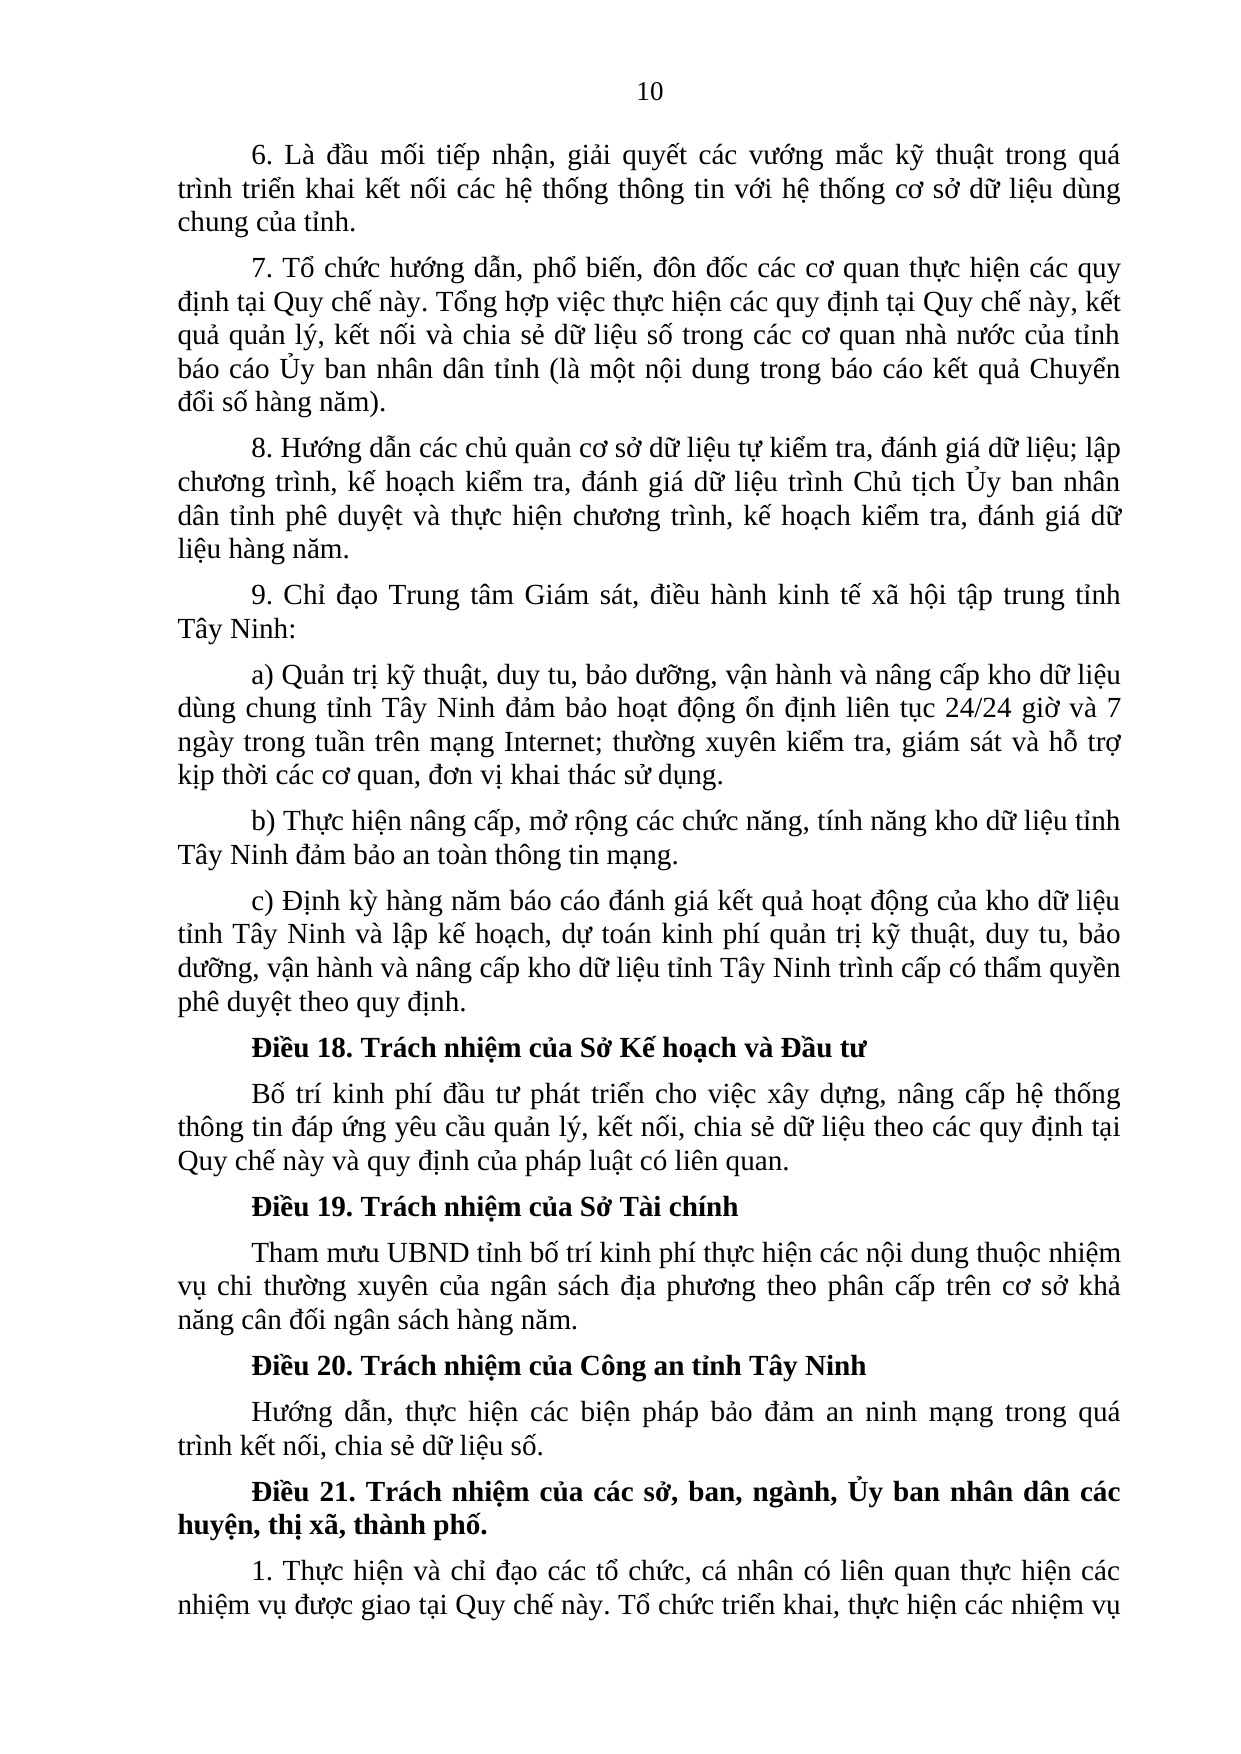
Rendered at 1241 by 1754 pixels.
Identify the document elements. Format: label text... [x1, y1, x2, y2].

text Hướng dẫn, thực hiện các biện pháp bảo đảm an ninh mạng trong quá trình kết nối, chia sẻ dữ liệu số. [177, 1394, 1122, 1461]
text 8. Hướng dẫn các chủ quản cơ sở dữ liệu tự kiểm tra, đánh giá dữ liệu; lập chương trình, kế hoạch kiểm tra, đánh giá dữ liệu trình Chủ tịch Ủy ban nhân dân tỉnh phê duyệt và thực hiện chương trình, kế hoạch kiểm tra, đánh giá dữ liệu hàng năm. [177, 431, 1122, 565]
text a) Quản trị kỹ thuật, duy tu, bảo dưỡng, vận hành và nâng cấp kho dữ liệu dùng chung tỉnh Tây Ninh đảm bảo hoạt động ổn định liên tục 24/24 giờ và 7 ngày trong tuần trên mạng Internet; thường xuyên kiểm tra, giám sát và hỗ trợ kịp thời các cơ quan, đơn vị khai thác sử dụng. [177, 657, 1122, 791]
text 7. Tổ chức hướng dẫn, phổ biến, đôn đốc các cơ quan thực hiện các quy định tại Quy chế này. Tổng hợp việc thực hiện các quy định tại Quy chế này, kết quả quản lý, kết nối và chia sẻ dữ liệu số trong các cơ quan nhà nước của tỉnh báo cáo Ủy ban nhân dân tỉnh (là một nội dung trong báo cáo kết quả Chuyển đổi số hàng năm). [177, 250, 1122, 418]
text Tham mưu UBND tỉnh bố trí kinh phí thực hiện các nội dung thuộc nhiệm vụ chi thường xuyên của ngân sách địa phương theo phân cấp trên cơ sở khả năng cân đối ngân sách hàng năm. [177, 1235, 1122, 1336]
text Điều 19. Trách nhiệm của Sở Tài chính [177, 1189, 1122, 1222]
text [177, 1553, 1122, 1620]
text b) Thực hiện nâng cấp, mở rộng các chức năng, tính năng kho dữ liệu tỉnh Tây Ninh đảm bảo an toàn thông tin mạng. [177, 803, 1122, 871]
text Bố trí kinh phí đầu tư phát triển cho việc xây dựng, nâng cấp hệ thống thông tin đáp ứng yêu cầu quản lý, kết nối, chia sẻ dữ liệu theo các quy định tại Quy chế này và quy định của pháp luật có liên quan. [177, 1076, 1122, 1176]
text Điều 21. Trách nhiệm của các sở, ban, ngành, Ủy ban nhân dân các huyện, thị xã, thành phố. [177, 1474, 1122, 1541]
text c) Định kỳ hàng năm báo cáo đánh giá kết quả hoạt động của kho dữ liệu tỉnh Tây Ninh và lập kế hoạch, dự toán kinh phí quản trị kỹ thuật, duy tu, bảo dưỡng, vận hành và nâng cấp kho dữ liệu tỉnh Tây Ninh trình cấp có thẩm quyền phê duyệt theo quy định. [177, 883, 1122, 1017]
text 6. Là đầu mối tiếp nhận, giải quyết các vướng mắc kỹ thuật trong quá trình triển khai kết nối các hệ thống thông tin với hệ thống cơ sở dữ liệu dùng chung của tỉnh. [177, 137, 1122, 238]
text 9. Chỉ đạo Trung tâm Giám sát, điều hành kinh tế xã hội tập trung tỉnh Tây Ninh: [177, 577, 1122, 644]
text Điều 18. Trách nhiệm của Sở Kế hoạch và Đầu tư [177, 1030, 1122, 1063]
text Điều 20. Trách nhiệm của Công an tỉnh Tây Ninh [177, 1348, 1122, 1382]
